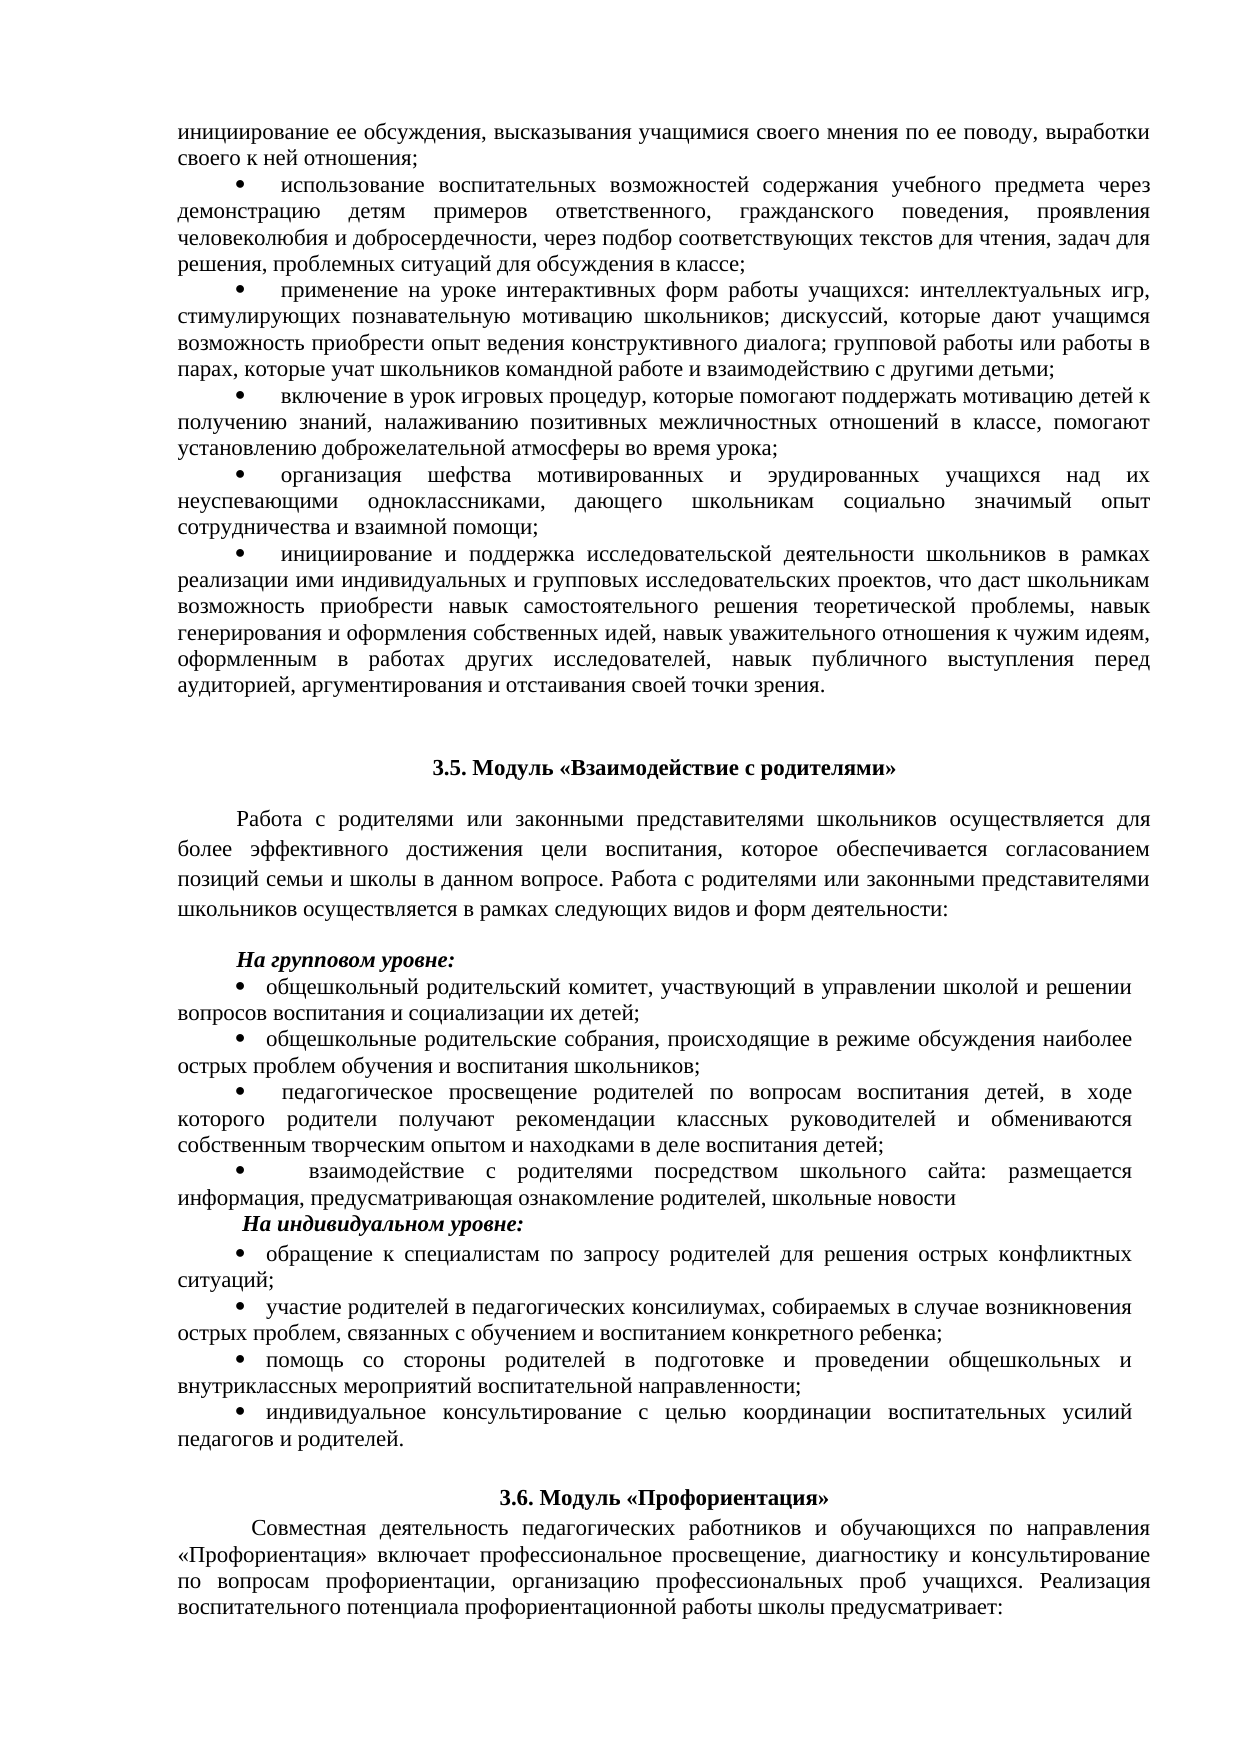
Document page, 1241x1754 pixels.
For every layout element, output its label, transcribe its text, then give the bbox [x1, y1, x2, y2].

list применение на уроке интерактивных форм работы учащихся: интеллектуальных игр, стимулирующих познавательную мотивацию школьников; дискуссий, которые дают учащимся возможность приобрести опыт ведения конструктивного диалога; групповой работы или работы в парах, которые учат школьников командной работе и взаимодействию с другими детьми; [177, 276, 1152, 382]
list общешкольные родительские собрания, происходящие в режиме обсуждения наиболее острых проблем обучения и воспитания школьников; [177, 1026, 1133, 1078]
list организация шефства мотивированных и эрудированных учащихся над их неуспевающими одноклассниками, дающего школьникам социально значимый опыт сотрудничества и взаимной помощи; [177, 461, 1152, 540]
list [177, 118, 1152, 171]
list общешкольный родительский комитет, участвующий в управлении школой и решении вопросов воспитания и социализации их детей; [177, 973, 1133, 1026]
list инициирование и поддержка исследовательской деятельности школьников в рамках реализации ими индивидуальных и групповых исследовательских проектов, что даст школьникам возможность приобрести навык самостоятельного решения теоретической проблемы, навык генерирования и оформления собственных идей, навык уважительного отношения к чужим идеям, оформленным в работах других исследователей, навык публичного выступления перед аудиторией, аргументирования и отстаивания своей точки зрения. [177, 540, 1152, 698]
text 3.5. Модуль «Взаимодействие с родителями» [177, 754, 1152, 780]
list обращение к специалистам по запросу родителей для решения острых конфликтных ситуаций; [177, 1240, 1133, 1293]
text Совместная деятельность педагогических работников и обучающихся по направления «Профориентация» включает профессиональное просвещение, диагностику и консультирование по вопросам профориентации, организацию профессиональных проб учащихся. Реализация воспитательного потенциала профориентационной работы школы предусматривает: [177, 1514, 1152, 1620]
text На групповом уровне: [177, 946, 1152, 973]
text 3.6. Модуль «Профориентация» [177, 1484, 1152, 1510]
list индивидуальное консультирование c целью координации воспитательных усилий педагогов и родителей. [177, 1398, 1133, 1451]
list использование воспитательных возможностей содержания учебного предмета через демонстрацию детям примеров ответственного, гражданского поведения, проявления человеколюбия и добросердечности, через подбор соответствующих текстов для чтения, задач для решения, проблемных ситуаций для обсуждения в классе; [177, 171, 1152, 276]
list включение в урок игровых процедур, которые помогают поддержать мотивацию детей к получению знаний, налаживанию позитивных межличностных отношений в классе, помогают установлению доброжелательной атмосферы во время урока; [177, 382, 1152, 461]
list На индивидуальном уровне: [236, 1210, 1152, 1236]
list участие родителей в педагогических консилиумах, собираемых в случае возникновения острых проблем, связанных с обучением и воспитанием конкретного ребенка; [177, 1293, 1133, 1346]
list взаимодействие с родителями посредством школьного сайта: размещается информация, предусматривающая ознакомление родителей, школьные новости [177, 1157, 1133, 1210]
list помощь со стороны родителей в подготовке и проведении общешкольных и внутриклассных мероприятий воспитательной направленности; [177, 1346, 1133, 1398]
list педагогическое просвещение родителей по вопросам воспитания детей, в ходе которого родители получают рекомендации классных руководителей и обмениваются собственным творческим опытом и находками в деле воспитания детей; [177, 1078, 1133, 1157]
text Работа с родителями или законными представителями школьников осуществляется для более эффективного достижения цели воспитания, которое обеспечивается согласованием позиций семьи и школы в данном вопросе. Работа с родителями или законными представителями школьников осуществляется в рамках следующих видов и форм деятельности: [177, 805, 1152, 922]
